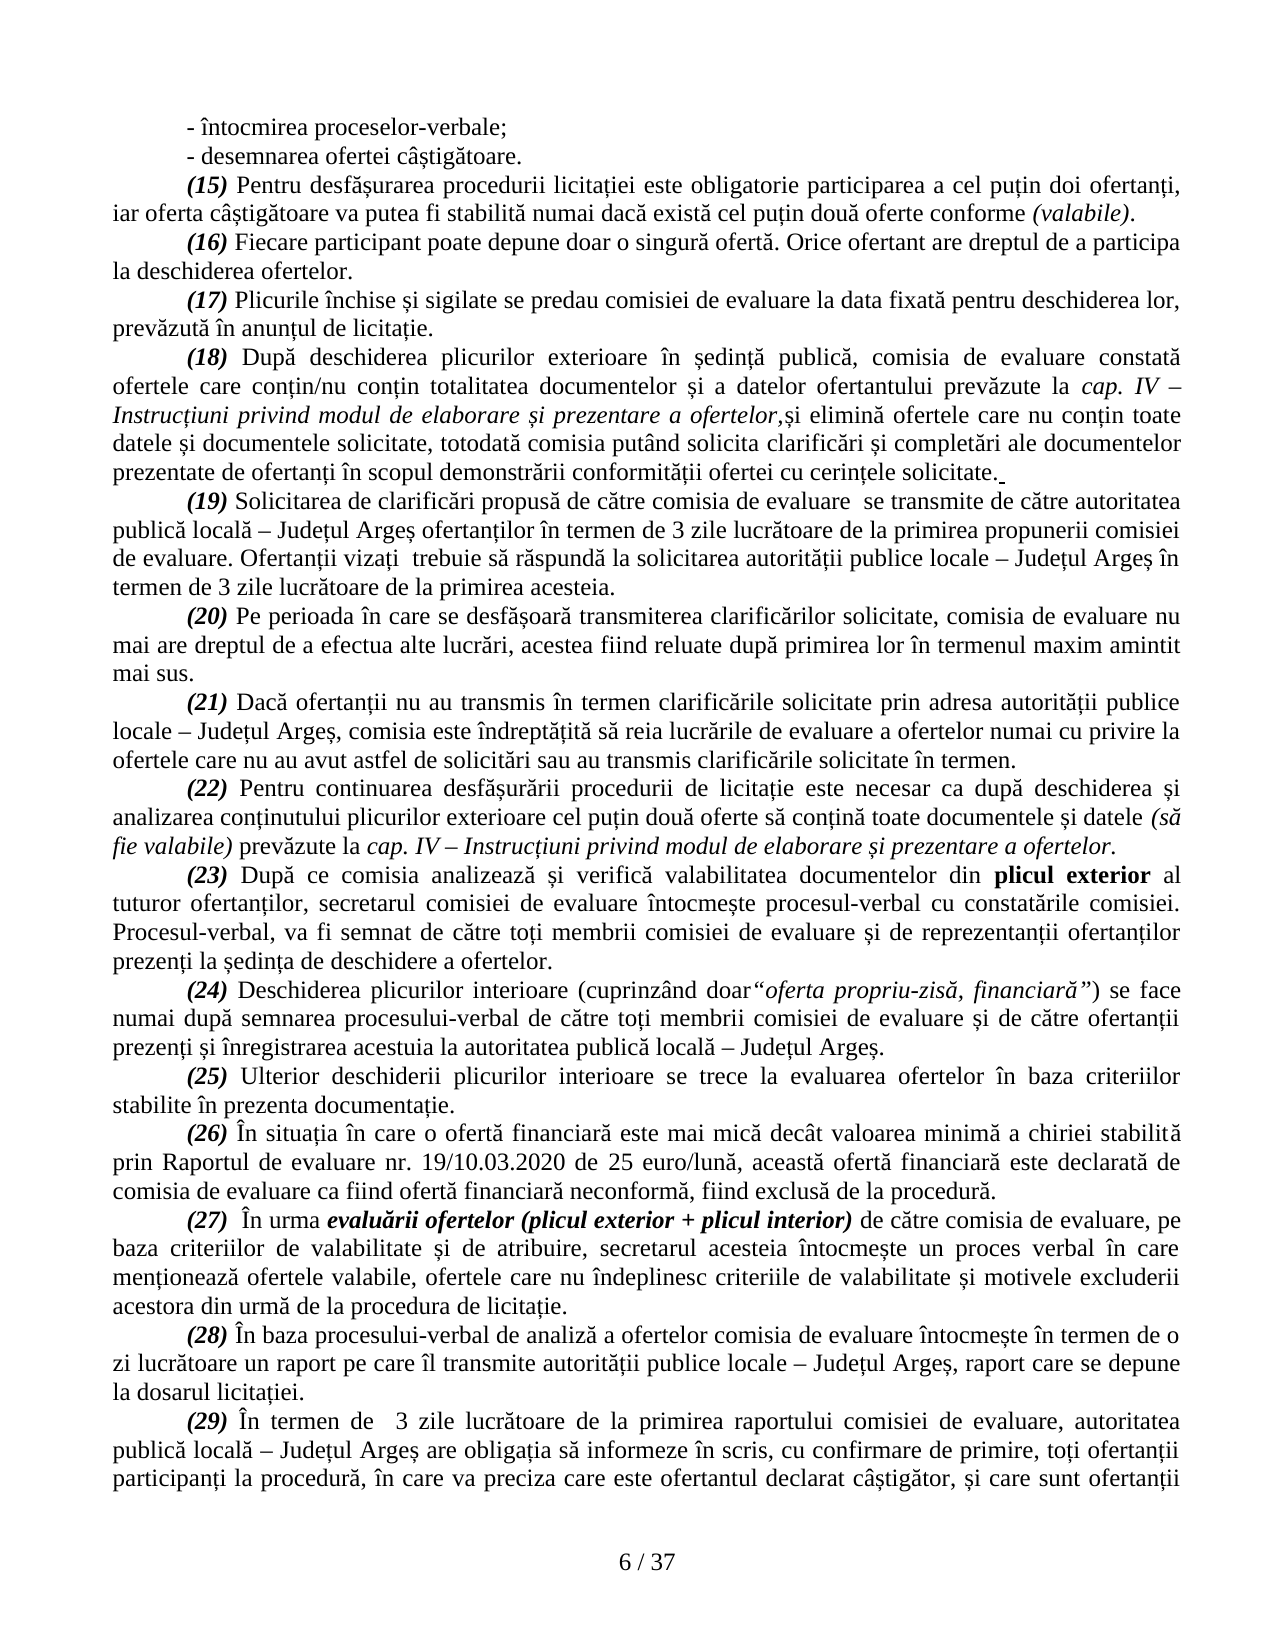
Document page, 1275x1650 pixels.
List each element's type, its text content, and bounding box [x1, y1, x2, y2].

text (23) După ce comisia analizează și verifică valabilitatea documentelor din plicul exterior al tuturor ofertanților, secretarul comisiei de evaluare întocmește procesul-verbal cu constatările comisiei. Procesul-verbal, va fi semnat de către toți membrii comisiei de evaluare și de reprezentanții ofertanților prezenți la ședința de deschidere a ofertelor. [112, 860, 1181, 975]
text (15) Pentru desfășurarea procedurii licitației este obligatorie participarea a cel puțin doi ofertanți, iar oferta câștigătoare va putea fi stabilită numai dacă există cel puțin două oferte conforme (valabile). [112, 170, 1181, 227]
text (20) Pe perioada în care se desfășoară transmiterea clarificărilor solicitate, comisia de evaluare nu mai are dreptul de a efectua alte lucrări, acestea fiind reluate după primirea lor în termenul maxim amintit mai sus. [112, 601, 1181, 687]
text (22) Pentru continuarea desfășurării procedurii de licitație este necesar ca după deschiderea și analizarea conținutului plicurilor exterioare cel puțin două oferte să conțină toate documentele și datele (să fie valabile) prevăzute la cap. IV – Instrucțiuni privind modul de elaborare și prezentare a ofertelor. [112, 773, 1181, 860]
text (24) Deschiderea plicurilor interioare (cuprinzând doar“oferta propriu-zisă, financiară”) se face numai după semnarea procesului-verbal de către toți membrii comisiei de evaluare și de către ofertanții prezenți și înregistrarea acestuia la autoritatea publică locală – Județul Argeș. [112, 975, 1181, 1061]
text - întocmirea proceselor-verbale; [112, 112, 1181, 141]
text (18) După deschiderea plicurilor exterioare în ședință publică, comisia de evaluare constată ofertele care conțin/nu conțin totalitatea documentelor și a datelor ofertantului prevăzute la cap. IV – Instrucțiuni privind modul de elaborare și prezentare a ofertelor,și elimină ofertele care nu conțin toate datele și documentele solicitate, totodată comisia putând solicita clarificări și completări ale documentelor prezentate de ofertanți în scopul demonstrării conformității ofertei cu cerințele solicitate. [112, 342, 1181, 486]
text (28) În baza procesului-verbal de analiză a ofertelor comisia de evaluare întocmește în termen de o zi lucrătoare un raport pe care îl transmite autorității publice locale – Județul Argeș, raport care se depune la dosarul licitației. [112, 1320, 1181, 1406]
text (17) Plicurile închise și sigilate se predau comisiei de evaluare la data fixată pentru deschiderea lor, prevăzută în anunțul de licitație. [112, 285, 1181, 342]
text (21) Dacă ofertanții nu au transmis în termen clarificările solicitate prin adresa autorității publice locale – Județul Argeș, comisia este îndreptățită să reia lucrările de evaluare a ofertelor numai cu privire la ofertele care nu au avut astfel de solicitări sau au transmis clarificările solicitate în termen. [112, 687, 1181, 773]
text (27) În urma evaluării ofertelor (plicul exterior + plicul interior) de către comisia de evaluare, pe baza criteriilor de valabilitate și de atribuire, secretarul acesteia întocmește un proces verbal în care menționează ofertele valabile, ofertele care nu îndeplinesc criteriile de valabilitate și motivele excluderii acestora din urmă de la procedura de licitație. [112, 1205, 1181, 1320]
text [112, 1406, 1181, 1492]
text - desemnarea ofertei câștigătoare. [112, 141, 1181, 170]
text (26) În situația în care o ofertă financiară este mai mică decât valoarea minimă a chiriei stabilită prin Raportul de evaluare nr. 19/10.03.2020 de 25 euro/lună, această ofertă financiară este declarată de comisia de evaluare ca fiind ofertă financiară neconformă, fiind exclusă de la procedură. [112, 1118, 1181, 1205]
text (25) Ulterior deschiderii plicurilor interioare se trece la evaluarea ofertelor în baza criteriilor stabilite în prezenta documentație. [112, 1061, 1181, 1118]
text (19) Solicitarea de clarificări propusă de către comisia de evaluare se transmite de către autoritatea publică locală – Județul Argeș ofertanților în termen de 3 zile lucrătoare de la primirea propunerii comisiei de evaluare. Ofertanții vizați trebuie să răspundă la solicitarea autorității publice locale – Județul Argeș în termen de 3 zile lucrătoare de la primirea acesteia. [112, 486, 1181, 601]
text (16) Fiecare participant poate depune doar o singură ofertă. Orice ofertant are dreptul de a participa la deschiderea ofertelor. [112, 227, 1181, 285]
